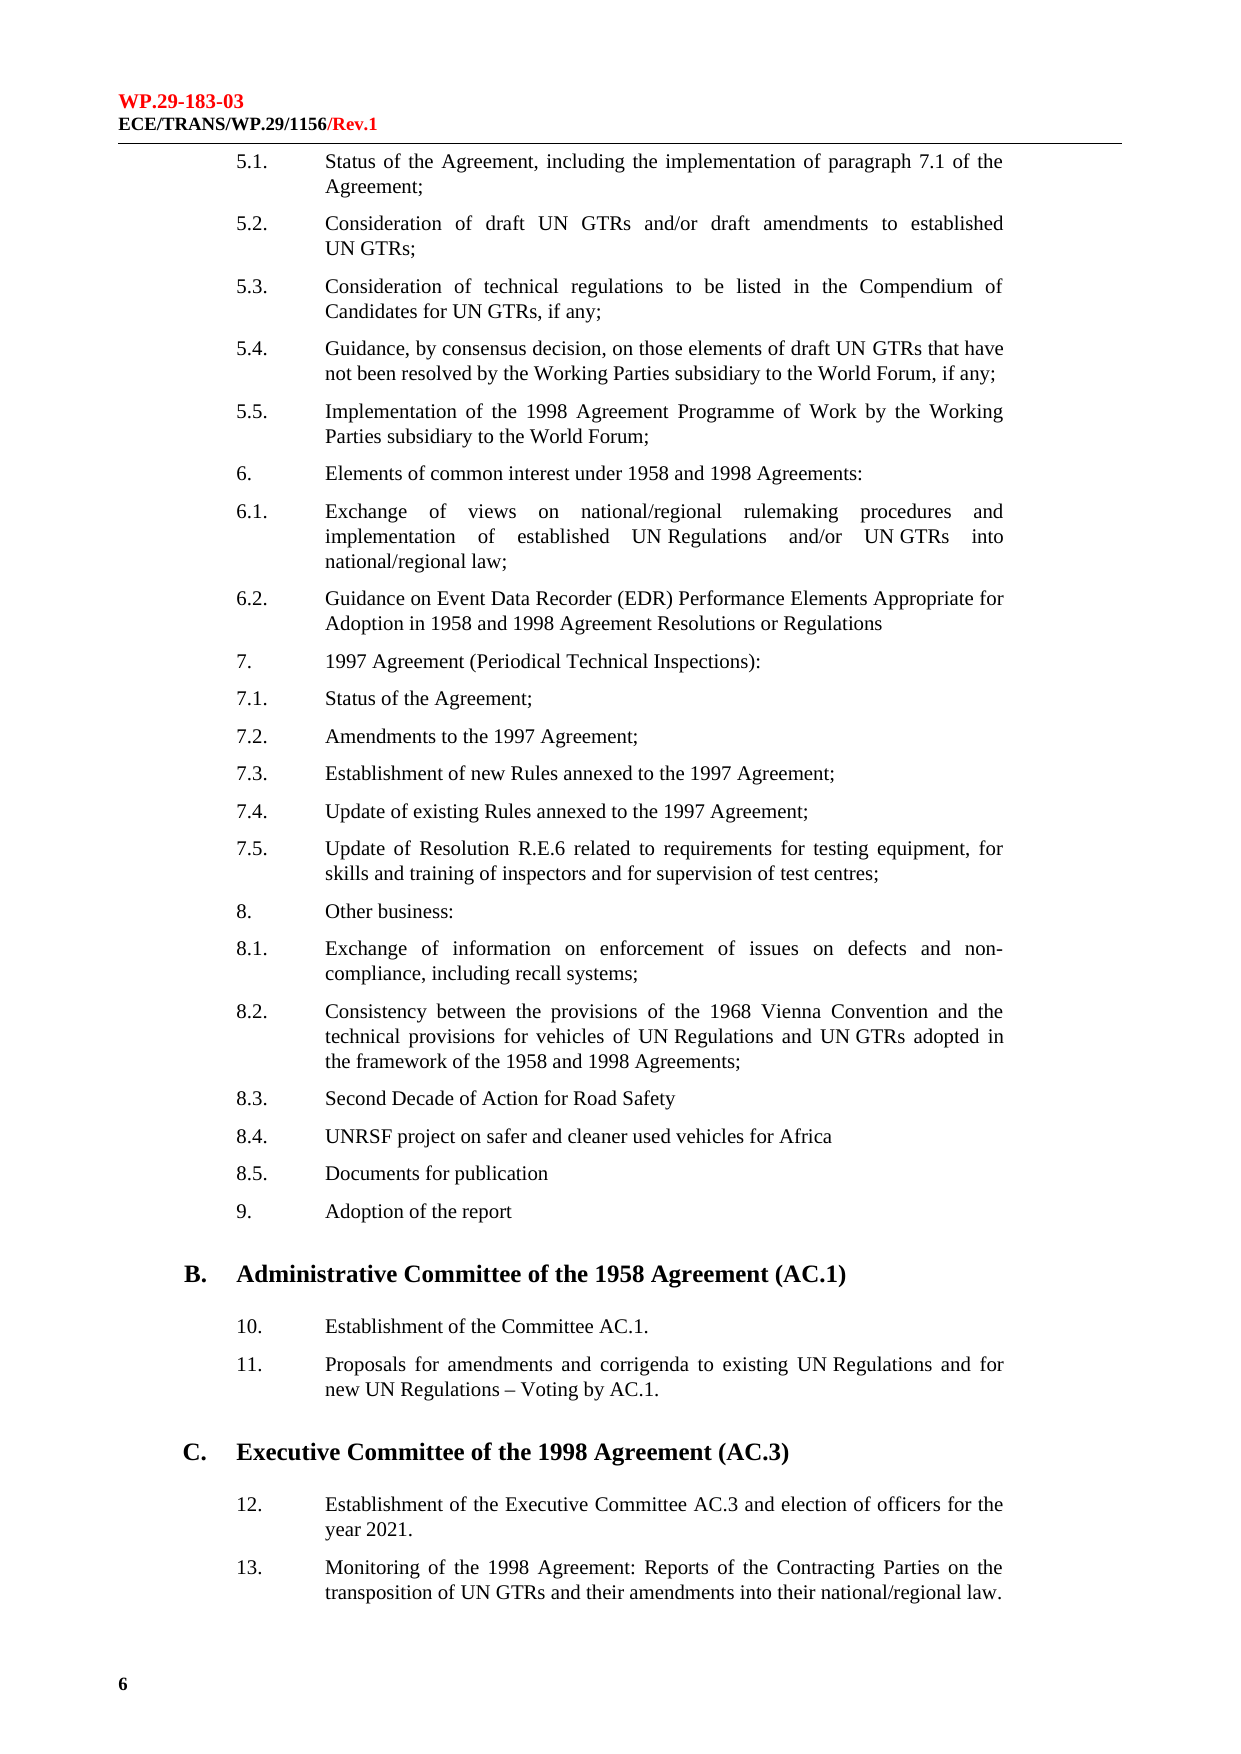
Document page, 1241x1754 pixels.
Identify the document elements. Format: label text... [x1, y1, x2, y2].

text 10. Establishment of the Committee AC.1. [236, 1313, 1004, 1338]
text 8.3. Second Decade of Action for Road Safety [236, 1085, 1004, 1110]
text 13. Monitoring of the 1998 Agreement: Reports of the Contracting Parties on the transposition of UN GTRs and their amendments into their national/regional law. [236, 1554, 1004, 1604]
text 8.1. Exchange of information on enforcement of issues on defects and non-compliance, including recall systems; [236, 935, 1004, 985]
text 8.4. UNRSF project on safer and cleaner used vehicles for Africa [236, 1123, 1004, 1148]
text 7.3. Establishment of new Rules annexed to the 1997 Agreement; [236, 760, 1004, 785]
text 7.5. Update of Resolution R.E.6 related to requirements for testing equipment, for skills and training of inspectors and for supervision of test centres; [236, 835, 1004, 885]
text 8. Other business: [236, 898, 1004, 923]
text 12. Establishment of the Executive Committee AC.3 and election of officers for the year 2021. [236, 1491, 1004, 1541]
text 7.4. Update of existing Rules annexed to the 1997 Agreement; [236, 798, 1004, 823]
text 7. 1997 Agreement (Periodical Technical Inspections): [236, 648, 1004, 673]
text 6. Elements of common interest under 1958 and 1998 Agreements: [236, 460, 1004, 485]
text 5.1. Status of the Agreement, including the implementation of paragraph 7.1 of the Agreement; [236, 148, 1004, 198]
text 6.2. Guidance on Event Data Recorder (EDR) Performance Elements Appropriate for Adoption in 1958 and 1998 Agreement Resolutions or Regulations [236, 585, 1004, 635]
text 5.5. Implementation of the 1998 Agreement Programme of Work by the Working Parties subsidiary to the World Forum; [236, 398, 1004, 448]
text C. Executive Committee of the 1998 Agreement (AC.3) [118, 1438, 1004, 1466]
text 5.3. Consideration of technical regulations to be listed in the Compendium of Candidates for UN GTRs, if any; [236, 273, 1004, 323]
text 9. Adoption of the report [236, 1198, 1004, 1223]
text 5.2. Consideration of draft UN GTRs and/or draft amendments to established UN GTRs; [236, 210, 1004, 260]
text 5.4. Guidance, by consensus decision, on those elements of draft UN GTRs that have not been resolved by the Working Parties subsidiary to the World Forum, if any; [236, 335, 1004, 385]
text 8.5. Documents for publication [236, 1160, 1004, 1185]
text 8.2. Consistency between the provisions of the 1968 Vienna Convention and the technical provisions for vehicles of UN Regulations and UN GTRs adopted in the framework of the 1958 and 1998 Agreements; [236, 998, 1004, 1073]
text 11. Proposals for amendments and corrigenda to existing UN Regulations and for new UN Regulations – Voting by AC.1. [236, 1351, 1004, 1401]
text B. Administrative Committee of the 1958 Agreement (AC.1) [118, 1260, 1004, 1288]
text 7.1. Status of the Agreement; [236, 685, 1004, 710]
text 7.2. Amendments to the 1997 Agreement; [236, 723, 1004, 748]
text 6.1. Exchange of views on national/regional rulemaking procedures and implementation of established UN Regulations and/or UN GTRs into national/regional law; [236, 498, 1004, 573]
